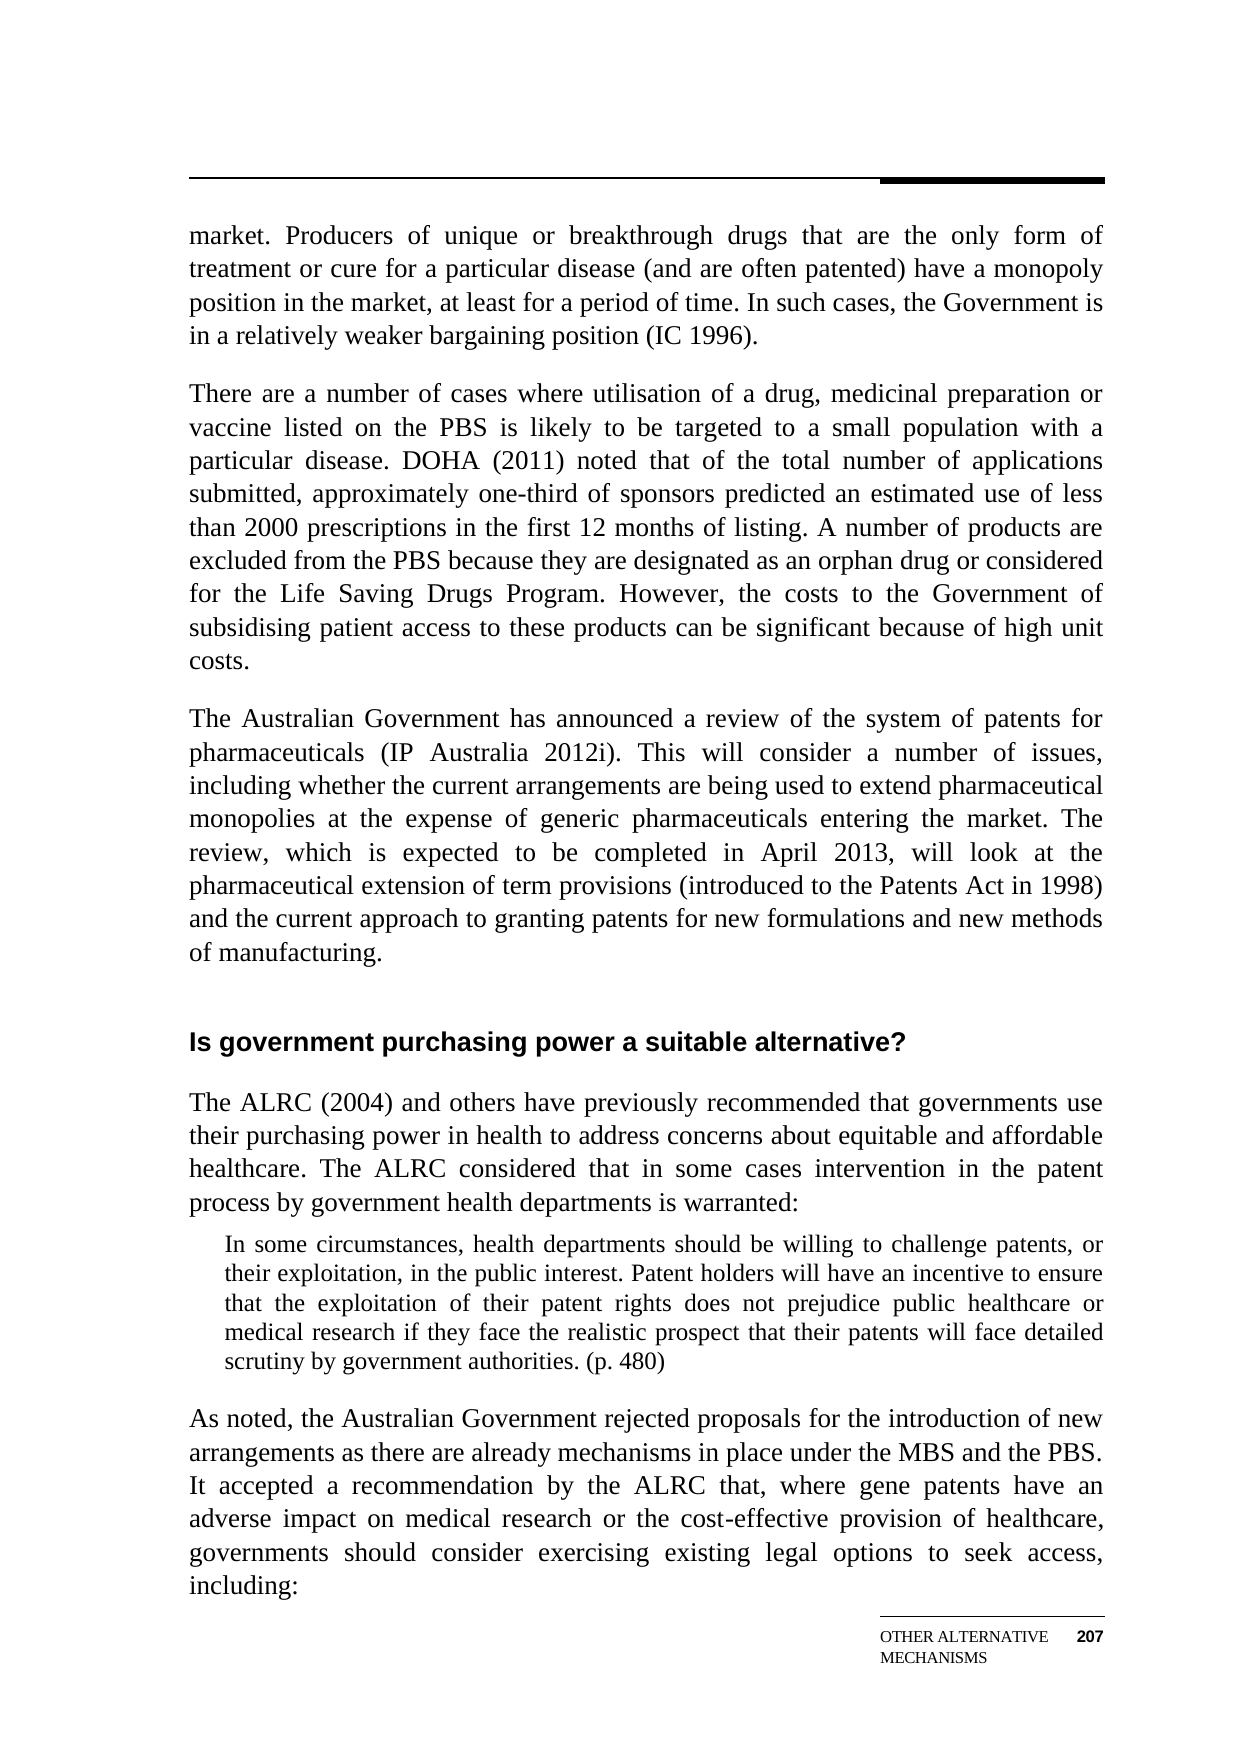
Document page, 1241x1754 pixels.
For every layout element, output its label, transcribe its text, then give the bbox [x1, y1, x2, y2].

subtitle Is government purchasing power a suitable alternative? [189, 1025, 1104, 1058]
text The ALRC (2004) and others have previously recommended that governments use their purchasing power in health to address concerns about equitable and affordable healthcare. The ALRC considered that in some cases intervention in the patent process by government health departments is warranted: [189, 1083, 1104, 1217]
text In some circumstances, health departments should be willing to challenge patents, or their exploitation, in the public interest. Patent holders will have an incentive to ensure that the exploitation of their patent rights does not prejudice public healthcare or medical research if they face the realistic prospect that their patents will face detailed scrutiny by government authorities. (p. 480) [224, 1229, 1104, 1375]
text The Australian Government has announced a review of the system of patents for pharmaceuticals (IP Australia 2012i). This will consider a number of issues, including whether the current arrangements are being used to extend pharmaceutical monopolies at the expense of generic pharmaceuticals entering the market. The review, which is expected to be completed in April 2013, will look at the pharmaceutical extension of term provisions (introduced to the Patents Act in 1998) and the current approach to granting patents for new formulations and new methods of manufacturing. [189, 700, 1104, 967]
text As noted, the Australian Government rejected proposals for the introduction of new arrangements as there are already mechanisms in place under the MBS and the PBS. It accepted a recommendation by the ALRC that, where gene patents have an adverse impact on medical research or the cost-effective provision of healthcare, governments should consider exercising existing legal options to seek access, including: [189, 1400, 1104, 1600]
text There are a number of cases where utilisation of a drug, medicinal preparation or vaccine listed on the PBS is likely to be targeted to a small population with a particular disease. DOHA (2011) noted that of the total number of applications submitted, approximately one-third of sponsors predicted an estimated use of less than 2000 prescriptions in the first 12 months of listing. A number of products are excluded from the PBS because they are designated as an orphan drug or considered for the Life Saving Drugs Program. However, the costs to the Government of subsidising patient access to these products can be significant because of high unit costs. [189, 375, 1104, 675]
